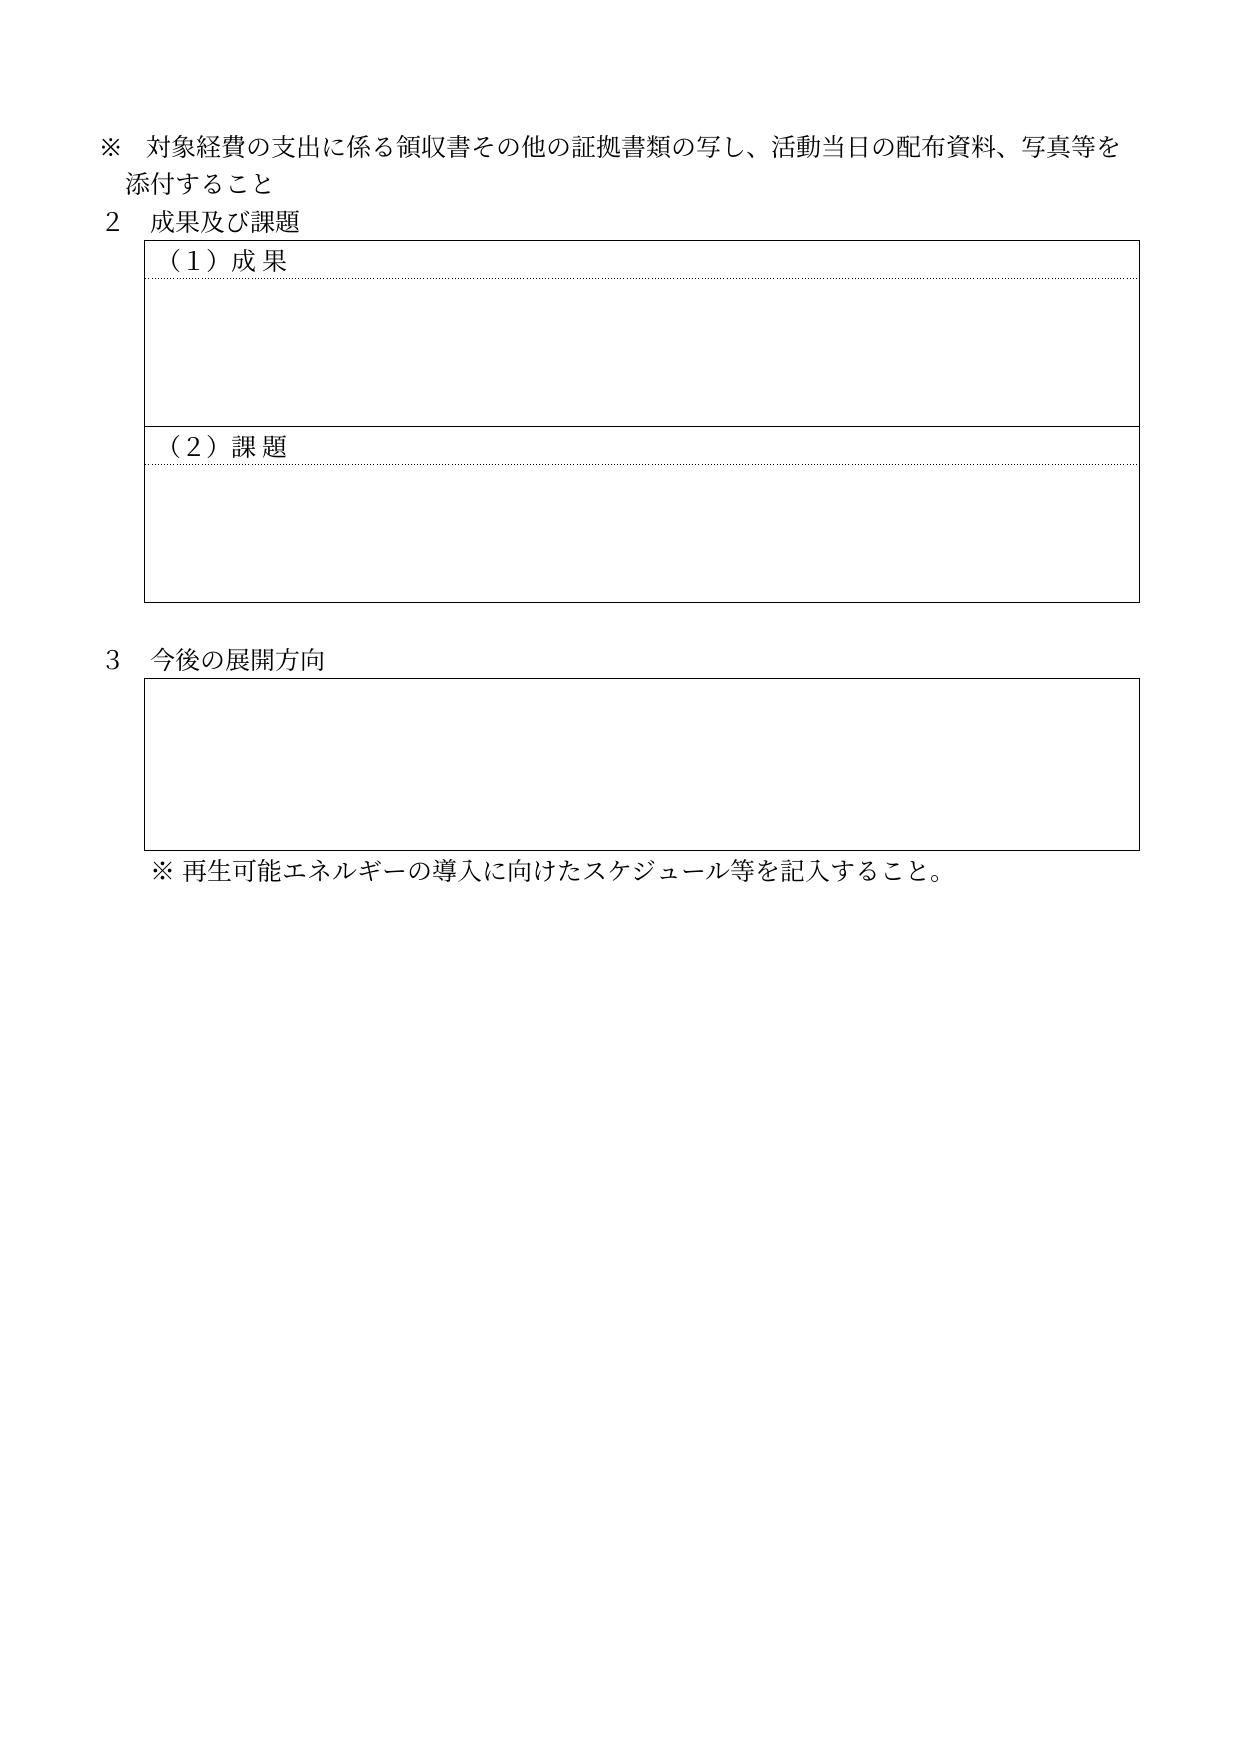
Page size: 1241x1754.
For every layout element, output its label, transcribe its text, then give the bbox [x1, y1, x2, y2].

text ２ 成果及び課題 [100, 202, 1140, 239]
text ※ 対象経費の支出に係る領収書その他の証拠書類の写し、活動当日の配布資料、写真等を添付すること [100, 127, 1140, 202]
table_cell [145, 278, 1139, 426]
text ※ 再生可能エネルギーの導入に向けたスケジュール等を記入すること。 [100, 851, 1140, 889]
table_cell [145, 464, 1139, 602]
text ３ 今後の展開方向 [100, 640, 1140, 678]
table_cell （２）課 題 [145, 427, 1139, 464]
table_header （１）成 果 [145, 241, 1139, 278]
table_header [145, 679, 1139, 850]
